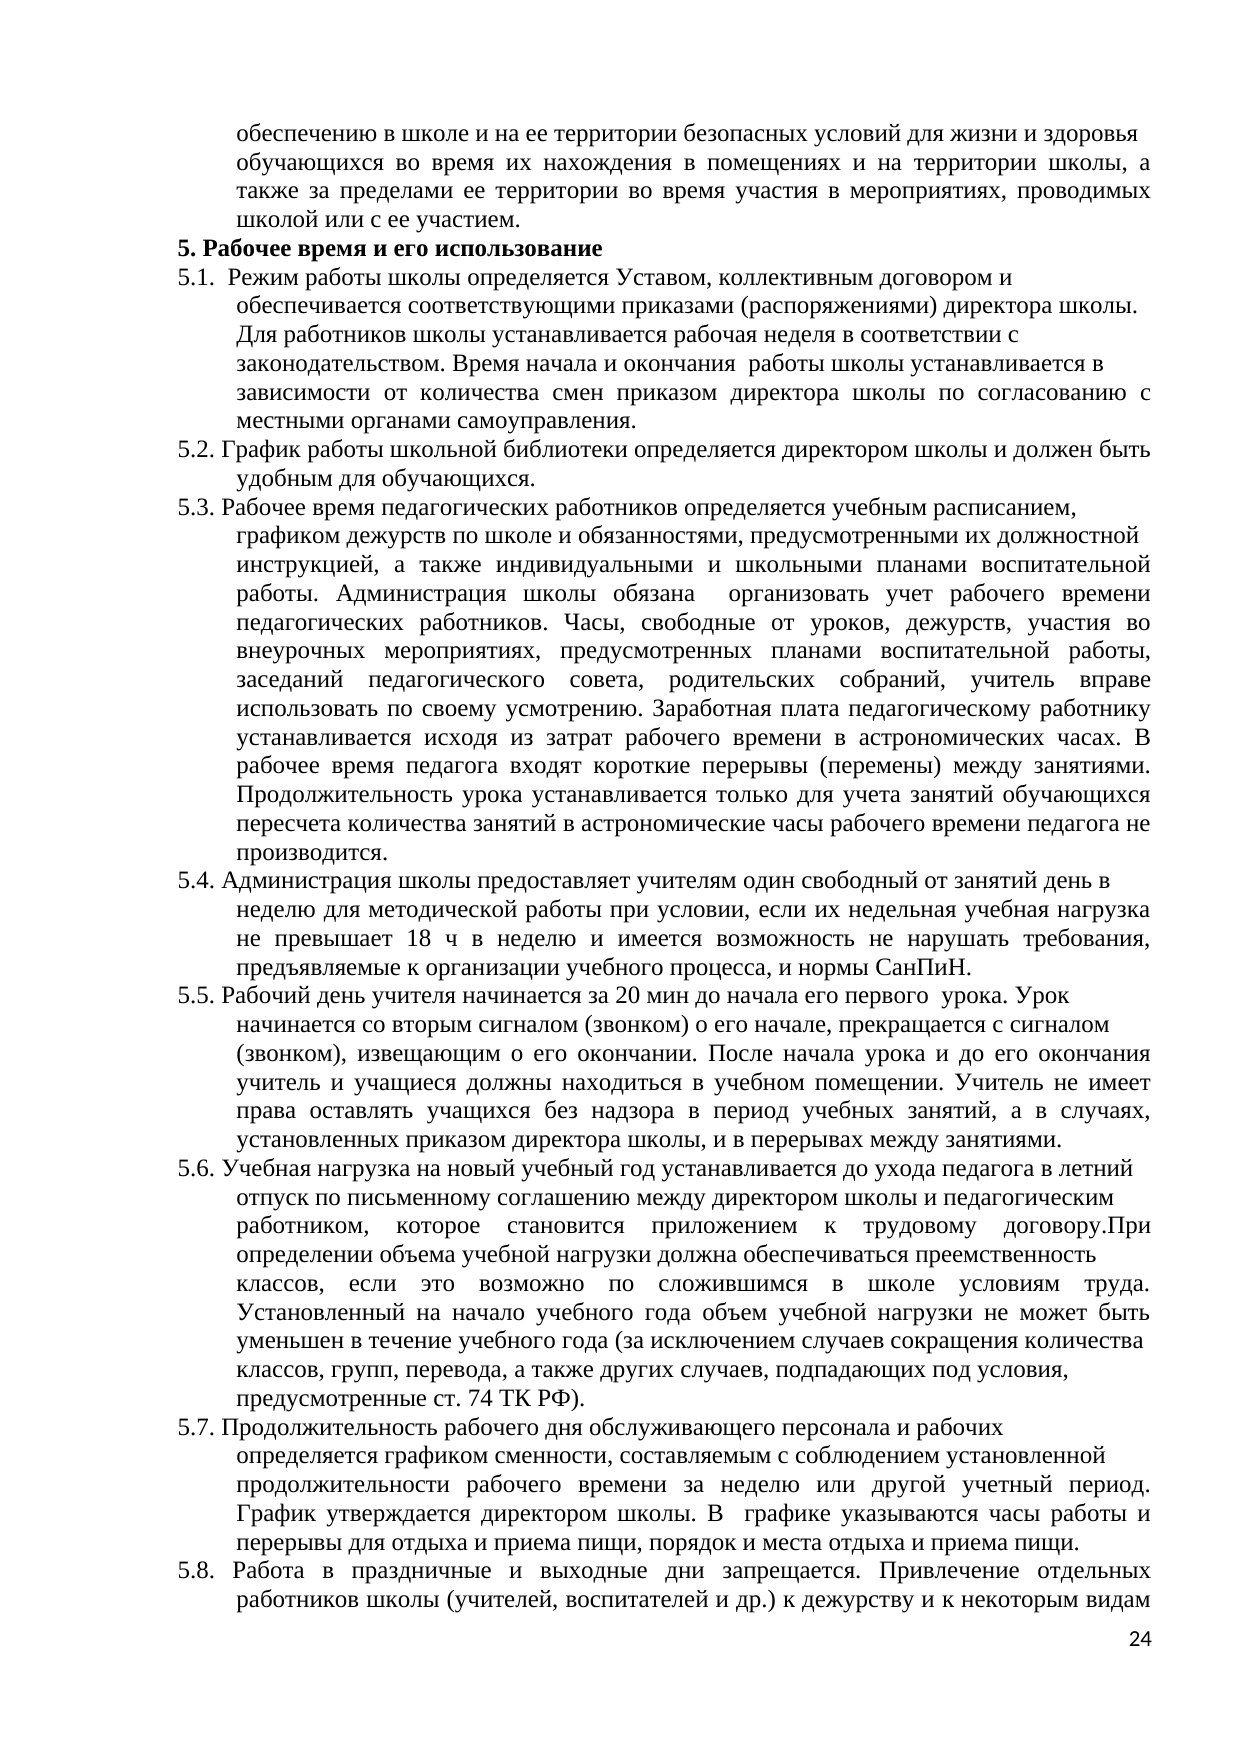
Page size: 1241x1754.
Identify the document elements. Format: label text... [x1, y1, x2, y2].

text 5.5. Рабочий день учителя начинается за 20 мин до начала его первого урока. Урок [177, 981, 1152, 1009]
text продолжительности рабочего времени за неделю или другой учетный период. График утверждается директором школы. В графике указываются часы работы и перерывы для отдыха и приема пищи, порядок и места отдыха и приема пищи. [236, 1469, 1152, 1556]
text Для работников школы устанавливается рабочая неделя в соответствии с [236, 319, 1152, 348]
text 5.2. График работы школьной библиотеки определяется директором школы и должен быть [177, 434, 1152, 463]
text обеспечивается соответствующими приказами (распоряжениями) директора школы. [236, 291, 1152, 319]
text классов, если это возможно по сложившимся в школе условиям труда. Установленный на начало учебного года объем учебной нагрузки не может быть уменьшен в течение учебного года (за исключением случаев сокращения количества [236, 1268, 1152, 1354]
text 5.6. Учебная нагрузка на новый учебный год устанавливается до ухода педагога в летний [177, 1153, 1152, 1182]
text 5.3. Рабочее время педагогических работников определяется учебным расписанием, [177, 492, 1152, 521]
text неделю для методической работы при условии, если их недельная учебная нагрузка не превышает 18 ч в неделю и имеется возможность не нарушать требования, предъявляемые к организации учебного процесса, и нормы СанПиН. [236, 894, 1152, 981]
text графиком дежурств по школе и обязанностями, предусмотренными их должностной [236, 521, 1152, 549]
text 5. Рабочее время и его использование [177, 233, 1152, 262]
text зависимости от количества смен приказом директора школы по согласованию с местными органами самоуправления. [236, 377, 1152, 434]
text (звонком), извещающим о его окончании. После начала урока и до его окончания учитель и учащиеся должны находиться в учебном помещении. Учитель не имеет права оставлять учащихся без надзора в период учебных занятий, а в случаях, установленных приказом директора школы, и в перерывах между занятиями. [236, 1038, 1152, 1153]
text законодательством. Время начала и окончания работы школы устанавливается в [236, 348, 1152, 377]
text 5.7. Продолжительность рабочего дня обслуживающего персонала и рабочих [177, 1412, 1152, 1441]
text отпуск по письменному соглашению между директором школы и педагогическим [236, 1182, 1152, 1211]
text классов, групп, перевода, а также других случаев, подпадающих под условия, [236, 1354, 1152, 1383]
text 5.1. Режим работы школы определяется Уставом, коллективным договором и [177, 262, 1152, 291]
text работником, которое становится приложением к трудовому договору.При определении объема учебной нагрузки должна обеспечиваться преемственность [236, 1211, 1152, 1268]
text определяется графиком сменности, составляемым с соблюдением установленной [236, 1441, 1152, 1469]
text обеспечению в школе и на ее территории безопасных условий для жизни и здоровья [236, 118, 1152, 147]
text 5.4. Администрация школы предоставляет учителям один свободный от занятий день в [177, 866, 1152, 894]
text начинается со вторым сигналом (звонком) о его начале, прекращается с сигналом [236, 1009, 1152, 1038]
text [177, 1556, 1152, 1613]
text предусмотренные ст. 74 ТК РФ). [236, 1383, 1152, 1412]
text обучающихся во время их нахождения в помещениях и на территории школы, а также за пределами ее территории во время участия в мероприятиях, проводимых школой или с ее участием. [236, 147, 1152, 233]
text инструкцией, а также индивидуальными и школьными планами воспитательной работы. Администрация школы обязана организовать учет рабочего времени педагогических работников. Часы, свободные от уроков, дежурств, участия во внеурочных мероприятиях, предусмотренных планами воспитательной работы, заседаний педагогического совета, родительских собраний, учитель вправе использовать по своему усмотрению. Заработная плата педагогическому работнику устанавливается исходя из затрат рабочего времени в астрономических часах. В рабочее время педагога входят короткие перерывы (перемены) между занятиями. Продолжительность урока устанавливается только для учета занятий обучающихся пересчета количества занятий в астрономические часы рабочего времени педагога не производится. [236, 549, 1152, 866]
text удобным для обучающихся. [236, 463, 1152, 492]
